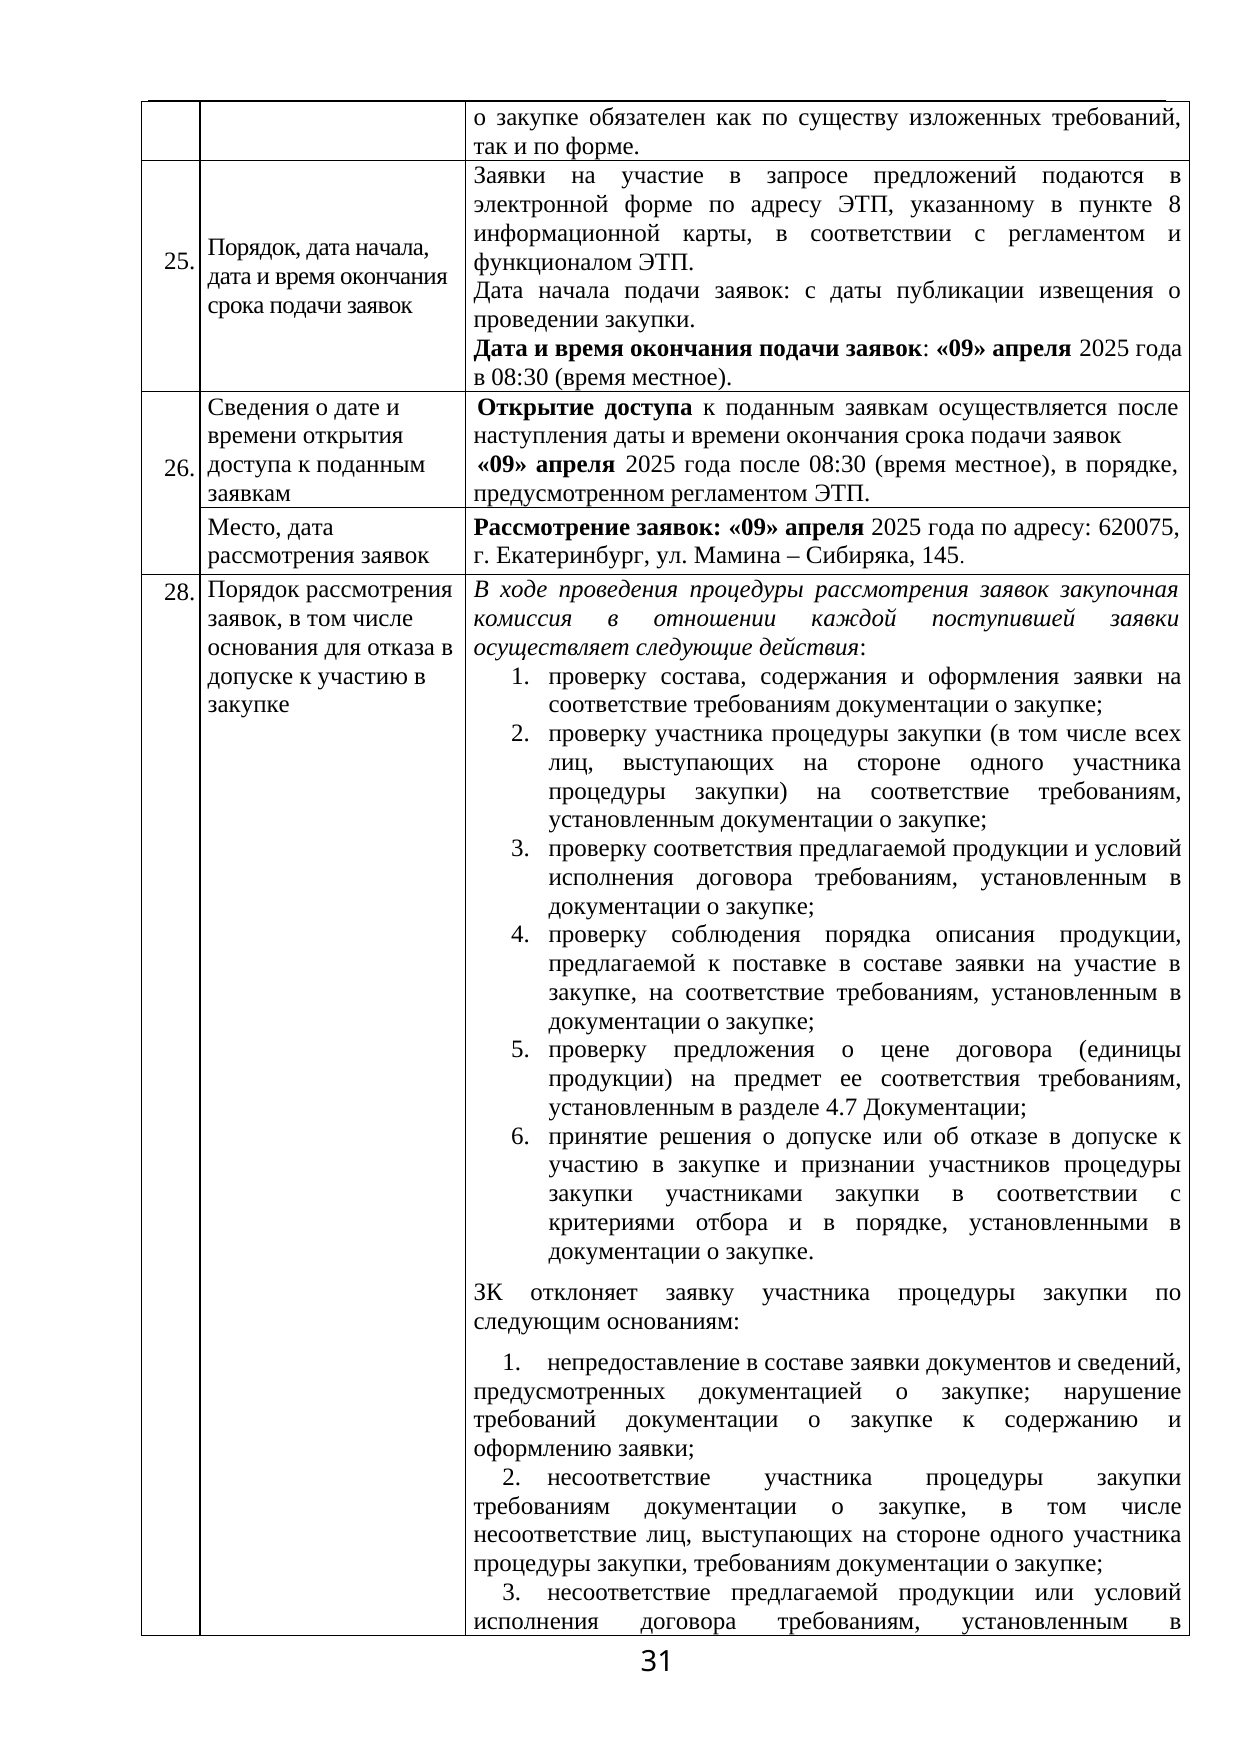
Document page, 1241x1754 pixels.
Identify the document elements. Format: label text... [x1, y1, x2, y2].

table_cell [142, 392, 199, 573]
table_cell [142, 575, 199, 1634]
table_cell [201, 575, 465, 1634]
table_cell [466, 102, 1189, 159]
table_cell Место, дата рассмотрения заявок [201, 508, 465, 573]
table_cell Открытие доступа к поданным заявкам осуществляется после наступления даты и времени окончания срока подачи заявок «09» апреля 2025 года после 08:30 (время местное), в порядке, предусмотренном регламентом ЭТП. [466, 392, 1189, 507]
table_cell Сведения о дате и времени открытия доступа к поданным заявкам [201, 392, 465, 507]
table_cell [466, 575, 1189, 1634]
table_cell Порядок, дата начала, дата и время окончания срока подачи заявок [201, 161, 465, 391]
table_cell Рассмотрение заявок: «09» апреля 2025 года по адресу: 620075, г. Екатеринбург, ул. Мамина – Сибиряка, 145. [466, 508, 1189, 573]
table_cell [142, 161, 199, 391]
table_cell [201, 102, 465, 159]
table_cell Заявки на участие в запросе предложений подаются в электронной форме по адресу ЭТП, указанному в пункте 8 информационной карты, в соответствии с регламентом и функционалом ЭТП. Дата начала подачи заявок: с даты публикации извещения о проведении закупки. Дата и время окончания подачи заявок: «09» апреля 2025 года в 08:30 (время местное). [466, 161, 1189, 391]
table_cell [142, 102, 199, 159]
